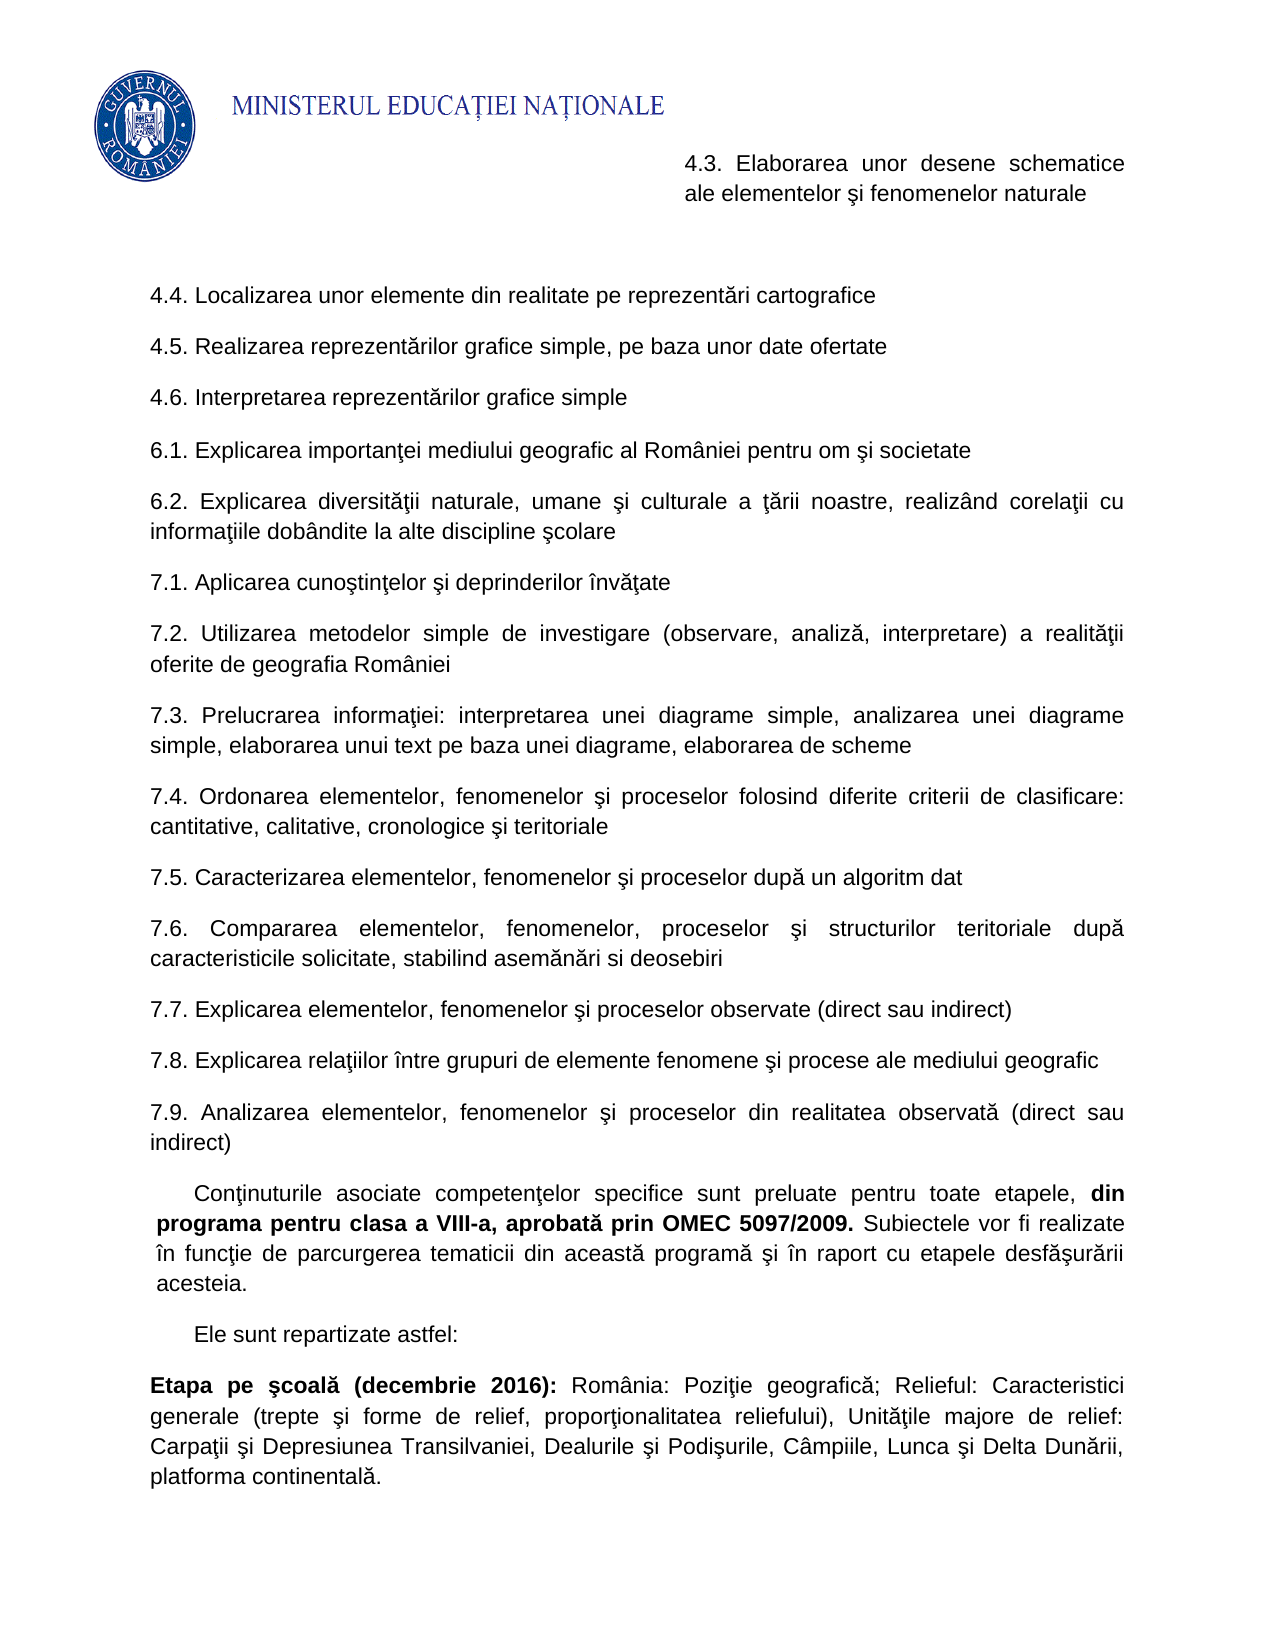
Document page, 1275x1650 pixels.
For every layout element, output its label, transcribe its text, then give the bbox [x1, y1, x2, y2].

text Ele sunt repartizate astfel: [193, 1321, 1125, 1348]
text 7.8. Explicarea relaţiilor între grupuri de elemente fenomene şi procese ale mediului geografic [150, 1047, 1125, 1074]
text 7.3. Prelucrarea informaţiei: interpretarea unei diagrame simple, analizarea unei diagrame simple, elaborarea unui text pe baza unei diagrame, elaborarea de scheme [150, 702, 1125, 758]
picture [84, 61, 666, 187]
text 6.2. Explicarea diversităţii naturale, umane şi culturale a ţării noastre, realizând corelaţii cu informaţiile dobândite la alte discipline şcolare [150, 488, 1125, 545]
text Etapa pe şcoală (decembrie 2016): România: Poziţie geografică; Relieful: Caracteristici generale (trepte şi forme de relief, proporţionalitatea reliefului), Unităţile majore de relief: Carpaţii şi Depresiunea Transilvaniei, Dealurile şi Podişurile, Câmpiile, Lunca şi Delta Dunării, platforma continentală. [150, 1372, 1125, 1489]
text 4.5. Realizarea reprezentărilor grafice simple, pe baza unor date ofertate [150, 333, 1125, 360]
text 7.5. Caracterizarea elementelor, fenomenelor şi proceselor după un algoritm dat [150, 864, 1125, 891]
text 4.4. Localizarea unor elemente din realitate pe reprezentări cartografice [150, 282, 1125, 309]
text 7.7. Explicarea elementelor, fenomenelor şi proceselor observate (direct sau indirect) [150, 996, 1125, 1023]
text 4.3. Elaborarea unor desene schematice ale elementelor şi fenomenelor naturale [150, 150, 1125, 207]
text 6.1. Explicarea importanţei mediului geografic al României pentru om şi societate [150, 437, 1125, 463]
text 7.4. Ordonarea elementelor, fenomenelor şi proceselor folosind diferite criterii de clasificare: cantitative, calitative, cronologice şi teritoriale [150, 783, 1125, 839]
text 7.9. Analizarea elementelor, fenomenelor şi proceselor din realitatea observată (direct sau indirect) [150, 1098, 1125, 1155]
list 4.6. Interpretarea reprezentărilor grafice simple [150, 384, 1125, 411]
text 7.6. Compararea elementelor, fenomenelor, proceselor şi structurilor teritoriale după caracteristicile solicitate, stabilind asemănări si deosebiri [150, 915, 1125, 972]
text 7.1. Aplicarea cunoştinţelor şi deprinderilor învăţate [150, 569, 1125, 596]
text Conţinuturile asociate competenţelor specifice sunt preluate pentru toate etapele, din programa pentru clasa a VIII-a, aprobată prin OMEC 5097/2009. Subiectele vor fi realizate în funcţie de parcurgerea tematicii din această programă şi în raport cu etapele desfăşurării acesteia. [156, 1180, 1125, 1297]
text 7.2. Utilizarea metodelor simple de investigare (observare, analiză, interpretare) a realităţii oferite de geografia României [150, 620, 1125, 677]
